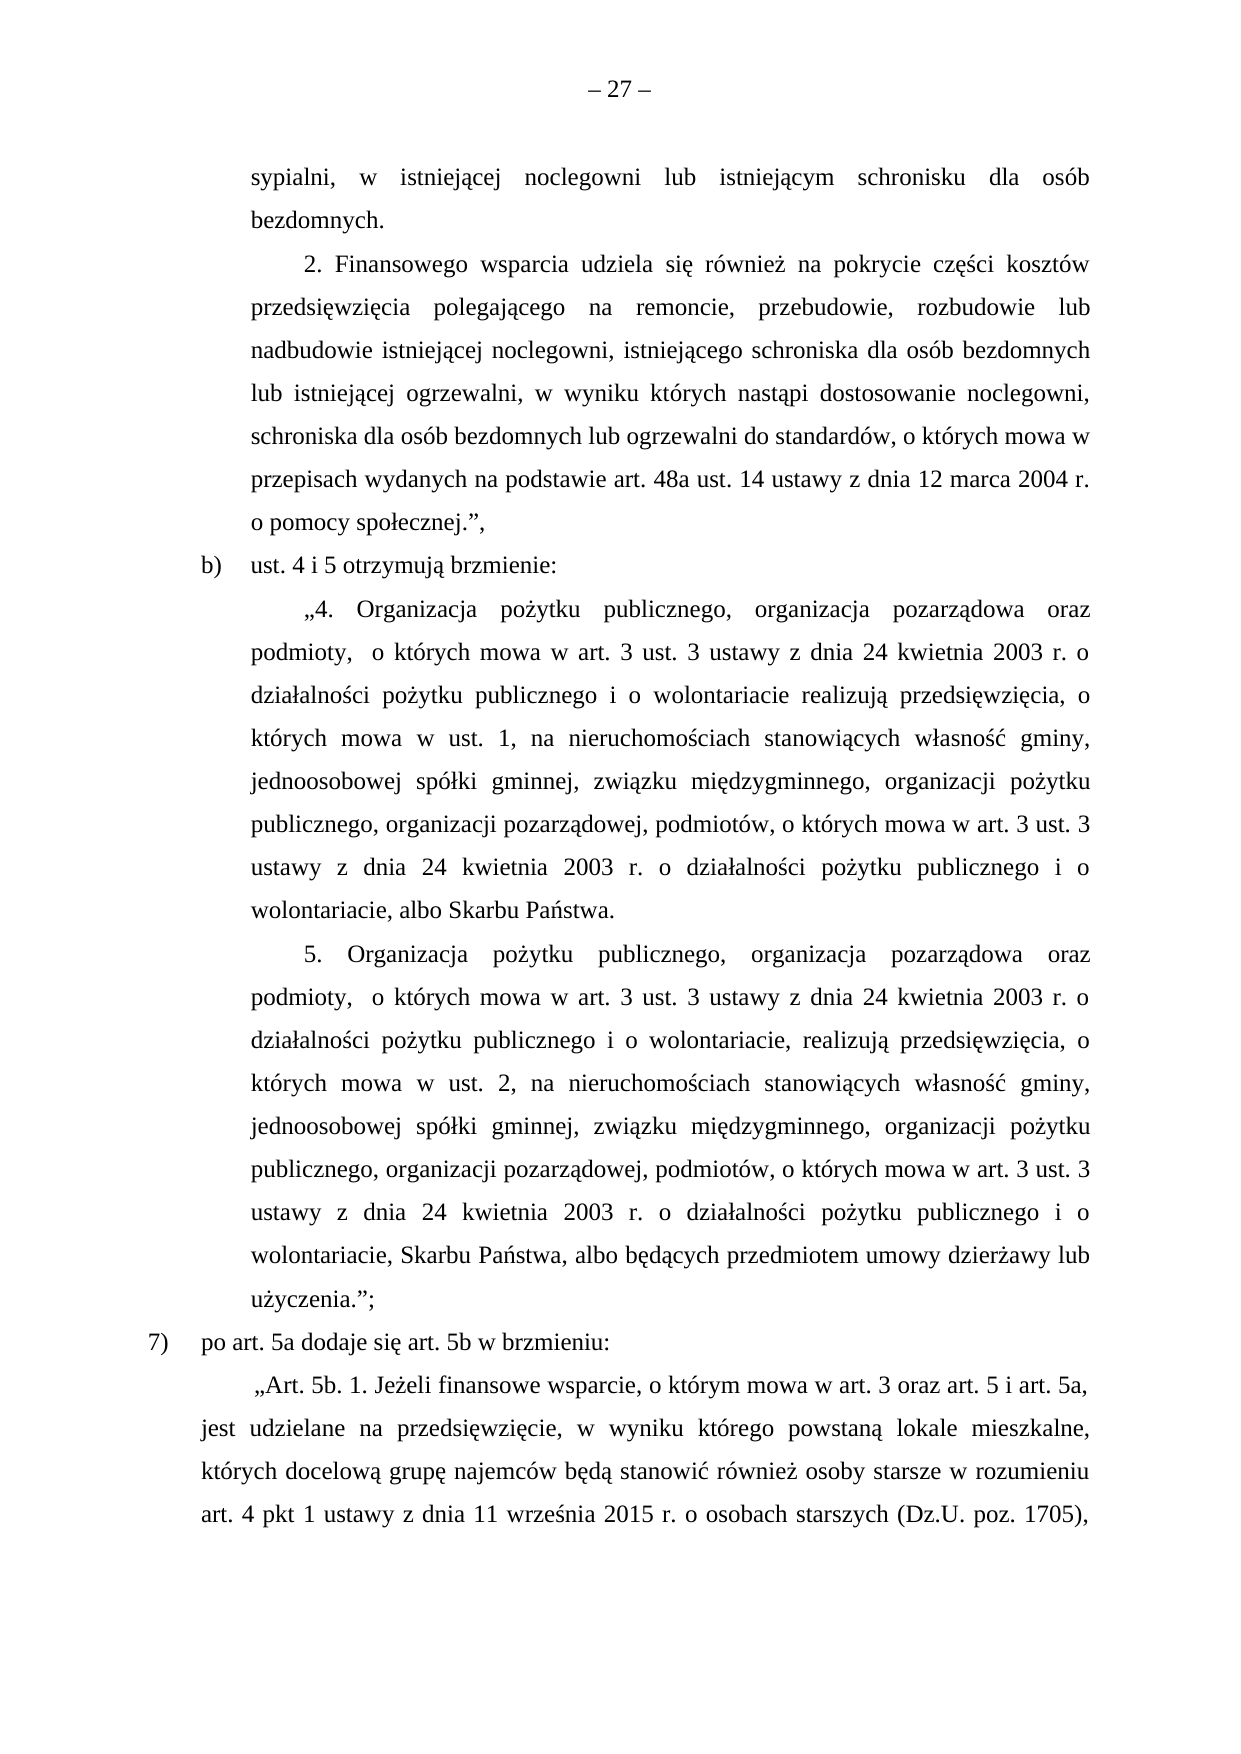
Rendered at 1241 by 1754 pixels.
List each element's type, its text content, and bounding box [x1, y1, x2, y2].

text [251, 162, 1091, 234]
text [201, 1370, 1091, 1528]
text „4. Organizacja pożytku publicznego, organizacja pozarządowa oraz podmioty, o których mowa w art. 3 ust. 3 ustawy z dnia 24 kwietnia 2003 r. o działalności pożytku publicznego i o wolontariacie realizują przedsięwzięcia, o których mowa w ust. 1, na nieruchomościach stanowiących własność gminy, jednoosobowej spółki gminnej, związku międzygminnego, organizacji pożytku publicznego, organizacji pozarządowej, podmiotów, o których mowa w art. 3 ust. 3 ustawy z dnia 24 kwietnia 2003 r. o działalności pożytku publicznego i o wolontariacie, albo Skarbu Państwa. [251, 594, 1091, 924]
text 7) po art. 5a dodaje się art. 5b w brzmieniu: [148, 1327, 1091, 1356]
text 5. Organizacja pożytku publicznego, organizacja pozarządowa oraz podmioty, o których mowa w art. 3 ust. 3 ustawy z dnia 24 kwietnia 2003 r. o działalności pożytku publicznego i o wolontariacie, realizują przedsięwzięcia, o których mowa w ust. 2, na nieruchomościach stanowiących własność gminy, jednoosobowej spółki gminnej, związku międzygminnego, organizacji pożytku publicznego, organizacji pozarządowej, podmiotów, o których mowa w art. 3 ust. 3 ustawy z dnia 24 kwietnia 2003 r. o działalności pożytku publicznego i o wolontariacie, Skarbu Państwa, albo będących przedmiotem umowy dzierżawy lub użyczenia.”; [251, 939, 1091, 1312]
text 2. Finansowego wsparcia udziela się również na pokrycie części kosztów przedsięwzięcia polegającego na remoncie, przebudowie, rozbudowie lub nadbudowie istniejącej noclegowni, istniejącego schroniska dla osób bezdomnych lub istniejącej ogrzewalni, w wyniku których nastąpi dostosowanie noclegowni, schroniska dla osób bezdomnych lub ogrzewalni do standardów, o których mowa w przepisach wydanych na podstawie art. 48a ust. 14 ustawy z dnia 12 marca 2004 r. o pomocy społecznej.”, [251, 249, 1091, 536]
text b) ust. 4 i 5 otrzymują brzmienie: [201, 551, 1091, 579]
